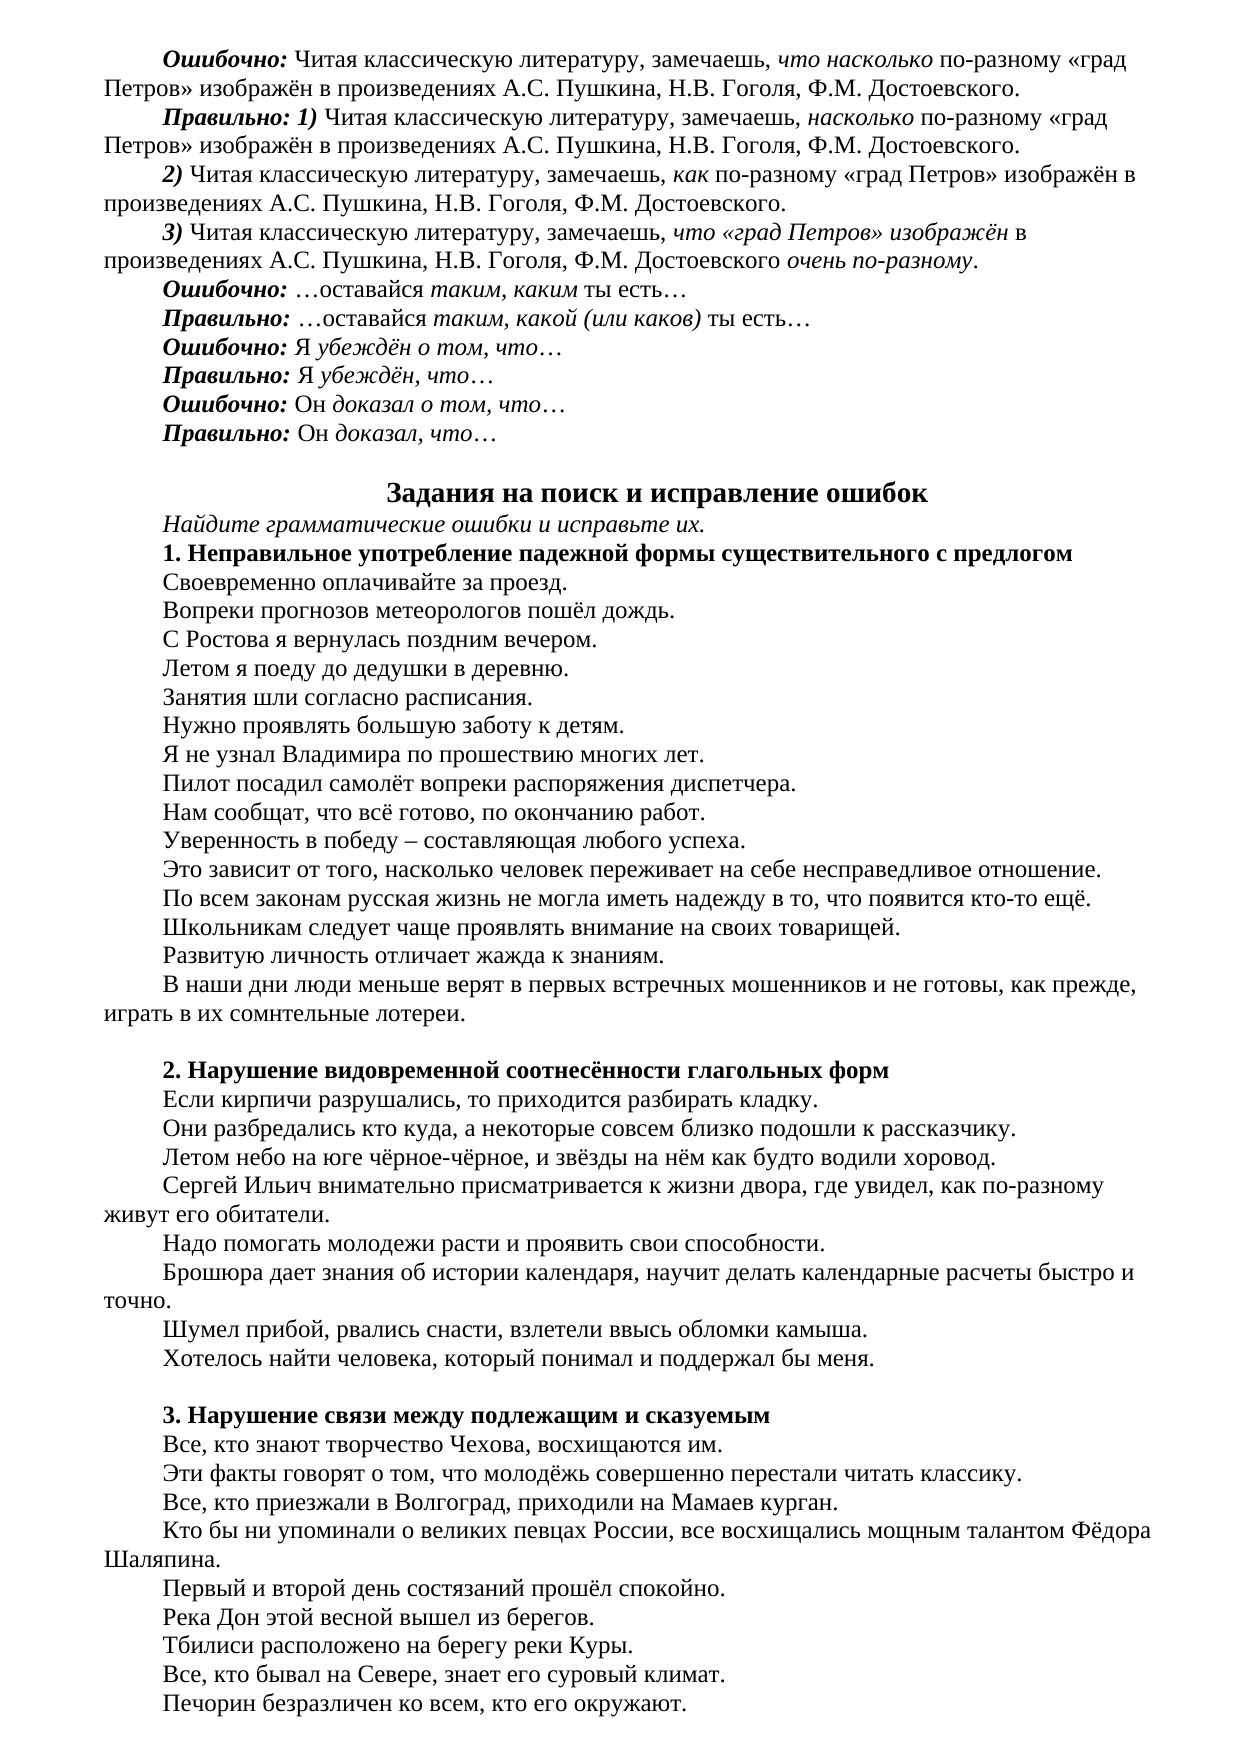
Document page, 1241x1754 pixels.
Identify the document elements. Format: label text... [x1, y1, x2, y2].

text 2. Нарушение видовременной соотнесённости глагольных форм [103, 1055, 1152, 1084]
text 3. Нарушение связи между подлежащим и сказуемым [103, 1400, 1152, 1429]
text Летом я поеду до дедушки в деревню. [103, 653, 1152, 682]
text Нам сообщат, что всё готово, по окончанию работ. [103, 797, 1152, 825]
text Печорин безразличен ко всем, кто его окружают. [103, 1688, 1152, 1717]
text Надо помогать молодежи расти и проявить свои способности. [103, 1228, 1152, 1257]
text Правильно: Я убеждён, что… [103, 361, 1152, 389]
text Эти факты говорят о том, что молодёжь совершенно перестали читать классику. [103, 1458, 1152, 1487]
text Развитую личность отличает жажда к знаниям. [103, 940, 1152, 969]
text Это зависит от того, насколько человек переживает на себе несправедливое отношение. [103, 854, 1152, 883]
text Река Дон этой весной вышел из берегов. [103, 1602, 1152, 1630]
text Ошибочно: Я убеждён о том, что… [103, 332, 1152, 361]
text Они разбредались кто куда, а некоторые совсем близко подошли к рассказчику. [103, 1113, 1152, 1142]
text Своевременно оплачивайте за проезд. [103, 567, 1152, 595]
text Пилот посадил самолёт вопреки распоряжения диспетчера. [103, 768, 1152, 797]
text 2) Читая классическую литературу, замечаешь, как по-разному «град Петров» изображён в произведениях А.С. Пушкина, Н.В. Гоголя, Ф.М. Достоевского. [103, 159, 1152, 217]
text Сергей Ильич внимательно присматривается к жизни двора, где увидел, как по-разному живут его обитатели. [103, 1170, 1152, 1228]
text 1. Неправильное употребление падежной формы существительного с предлогом [103, 538, 1152, 567]
text Занятия шли согласно расписания. [103, 682, 1152, 710]
text Шумел прибой, рвались снасти, взлетели ввысь обломки камыша. [103, 1314, 1152, 1343]
text В наши дни люди меньше верят в первых встречных мошенников и не готовы, как прежде, играть в их сомнтельные лотереи. [103, 969, 1152, 1027]
text С Ростова я вернулась поздним вечером. [103, 624, 1152, 653]
text Первый и второй день состязаний прошёл спокойно. [103, 1573, 1152, 1602]
text 3) Читая классическую литературу, замечаешь, что «град Петров» изображён в произведениях А.С. Пушкина, Н.В. Гоголя, Ф.М. Достоевского очень по-разному. [103, 217, 1152, 274]
text Уверенность в победу – составляющая любого успеха. [103, 825, 1152, 854]
text Нужно проявлять большую заботу к детям. [103, 710, 1152, 739]
text Ошибочно: Читая классическую литературу, замечаешь, что насколько по-разному «град Петров» изображён в произведениях А.С. Пушкина, Н.В. Гоголя, Ф.М. Достоевского. [103, 44, 1152, 102]
text Летом небо на юге чёрное-чёрное, и звёзды на нём как будто водили хоровод. [103, 1142, 1152, 1170]
text Хотелось найти человека, который понимал и поддержал бы меня. [103, 1343, 1152, 1372]
text Школьникам следует чаще проявлять внимание на своих товарищей. [103, 912, 1152, 940]
text Ошибочно: …оставайся таким, каким ты есть… [103, 274, 1152, 303]
text Тбилиси расположено на берегу реки Куры. [103, 1630, 1152, 1659]
text Все, кто бывал на Севере, знает его суровый климат. [103, 1659, 1152, 1688]
text По всем законам русская жизнь не могла иметь надежду в то, что появится кто-то ещё. [103, 883, 1152, 912]
text Если кирпичи разрушались, то приходится разбирать кладку. [103, 1084, 1152, 1113]
text Кто бы ни упоминали о великих певцах России, все восхищались мощным талантом Фёдора Шаляпина. [103, 1515, 1152, 1573]
text Правильно: Он доказал, что… [103, 418, 1152, 447]
text Правильно: …оставайся таким, какой (или каков) ты есть… [103, 303, 1152, 332]
text Найдите грамматические ошибки и исправьте их. [103, 509, 1152, 538]
text Правильно: 1) Читая классическую литературу, замечаешь, насколько по-разному «град Петров» изображён в произведениях А.С. Пушкина, Н.В. Гоголя, Ф.М. Достоевского. [103, 102, 1152, 159]
text Я не узнал Владимира по прошествию многих лет. [103, 739, 1152, 768]
text Все, кто знают творчество Чехова, восхищаются им. [103, 1429, 1152, 1458]
text Задания на поиск и исправление ошибок [103, 476, 1152, 509]
text Все, кто приезжали в Волгоград, приходили на Мамаев курган. [103, 1487, 1152, 1515]
text Ошибочно: Он доказал о том, что… [103, 389, 1152, 418]
text Брошюра дает знания об истории календаря, научит делать календарные расчеты быстро и точно. [103, 1257, 1152, 1314]
text Вопреки прогнозов метеорологов пошёл дождь. [103, 595, 1152, 624]
